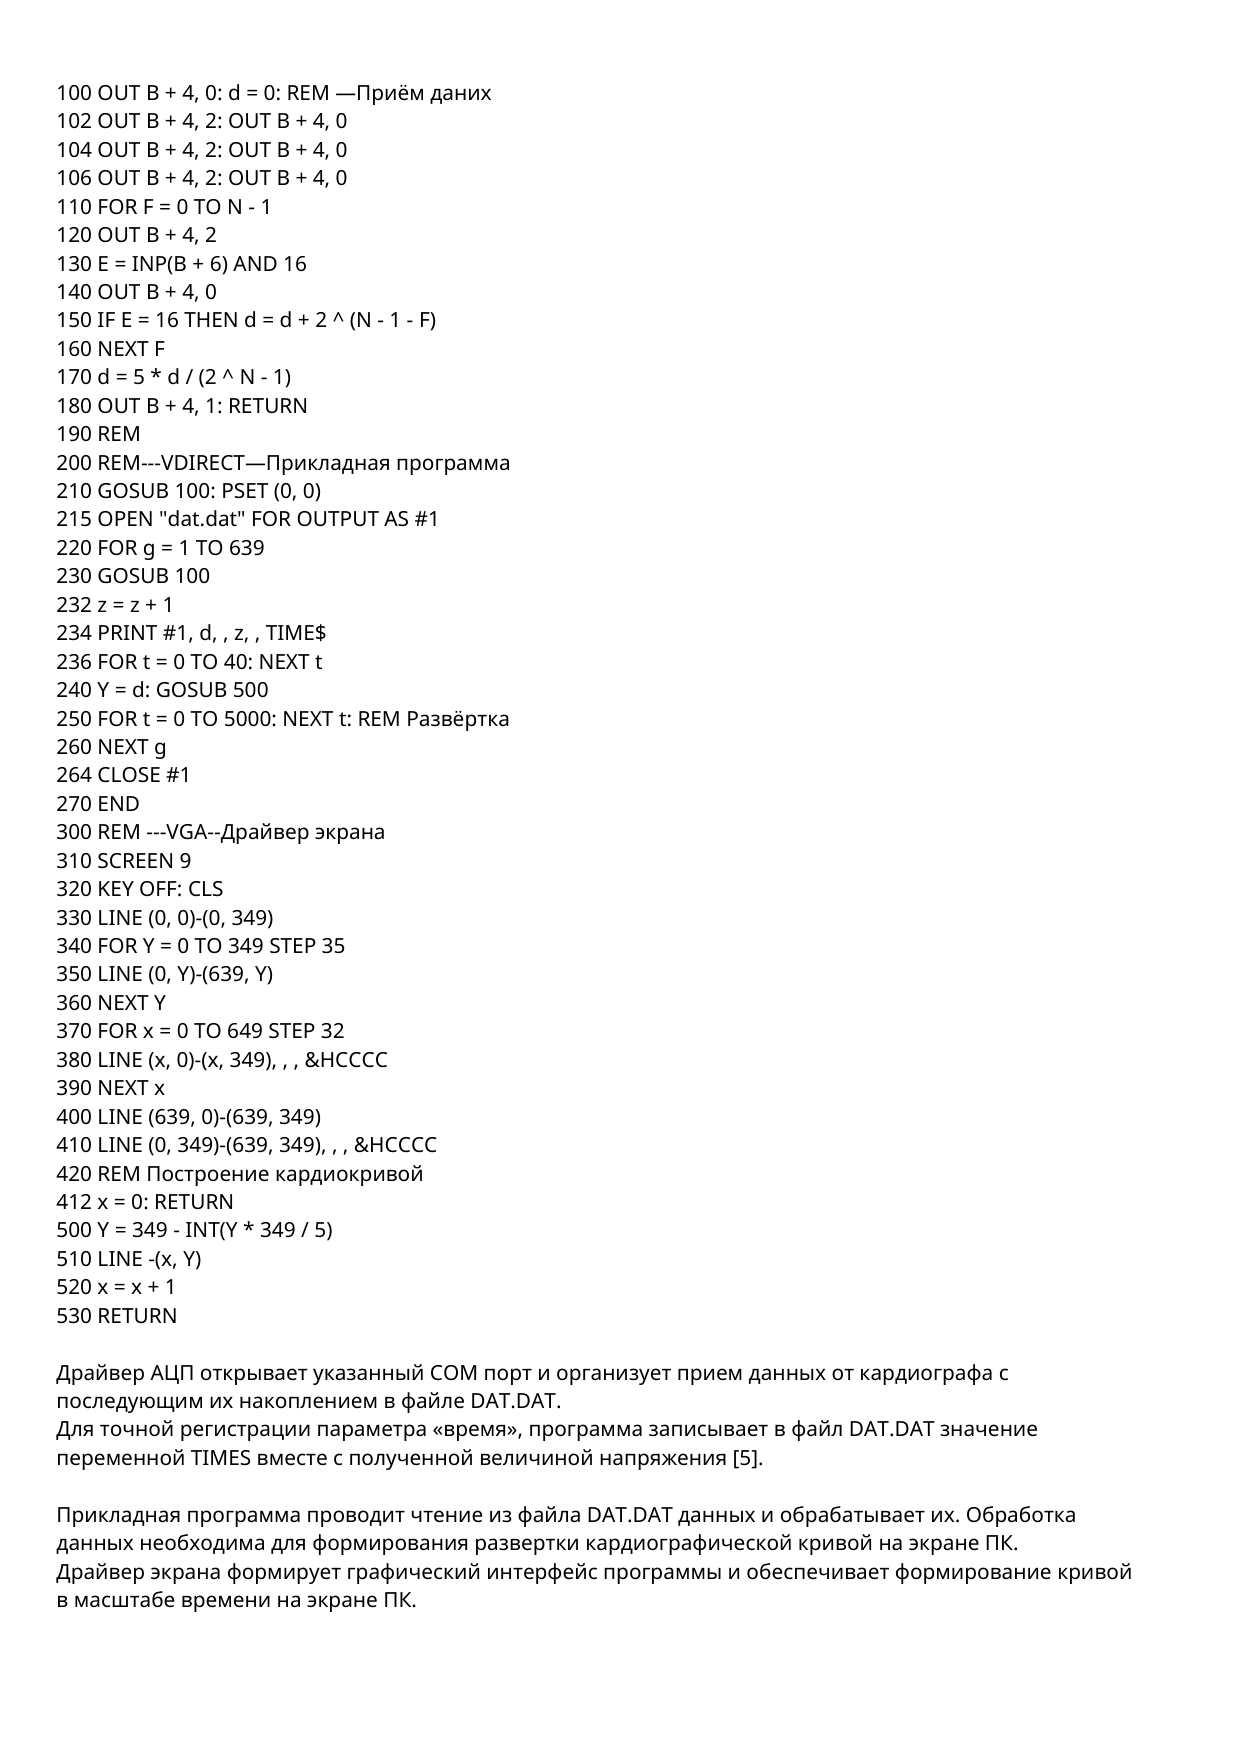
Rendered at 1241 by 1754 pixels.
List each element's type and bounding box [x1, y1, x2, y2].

table_header [53, 75, 1148, 1617]
